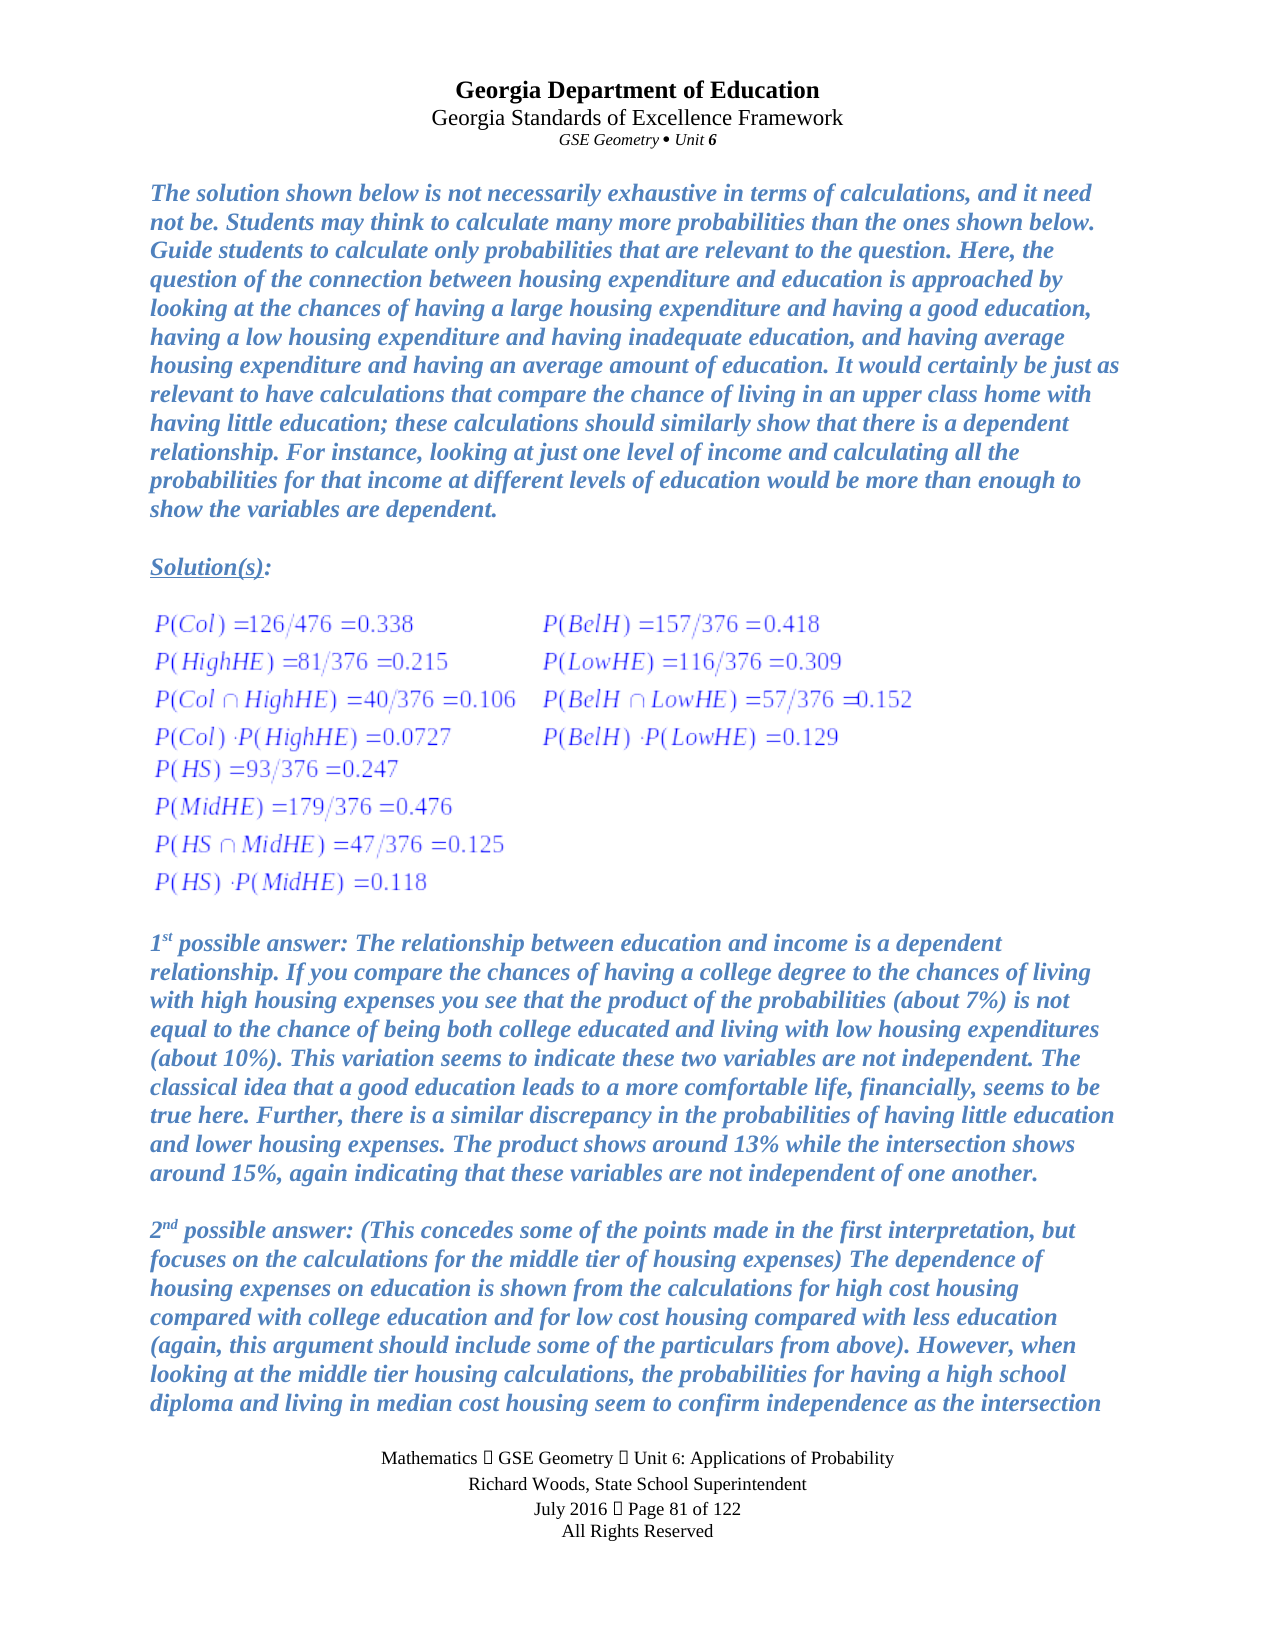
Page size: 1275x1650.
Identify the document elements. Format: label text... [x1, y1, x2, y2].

text The solution shown below is not necessarily exhaustive in terms of calculations, and it need not be. Students may think to calculate many more probabilities than the ones shown below. Guide students to calculate only probabilities that are relevant to the question. Here, the question of the connection between housing expenditure and education is approached by looking at the chances of having a large housing expenditure and having a good education, having a low housing expenditure and having inadequate education, and having average housing expenditure and having an average amount of education. It would certainly be just as relevant to have calculations that compare the chance of living in an upper class home with having little education; these calculations should similarly show that there is a dependent relationship. For instance, looking at just one level of income and calculating all the probabilities for that income at different levels of education would be more than enough to show the variables are dependent. [150, 178, 1125, 523]
text Solution(s): [150, 552, 1125, 581]
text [150, 1216, 1125, 1417]
text 1st possible answer: The relationship between education and income is a dependent relationship. If you compare the chances of having a college degree to the chances of living with high housing expenses you see that the product of the probabilities (about 7%) is not equal to the chance of being both college educated and living with low housing expenditures (about 10%). This variation seems to indicate these two variables are not independent. The classical idea that a good education leads to a more comfortable life, financially, seems to be true here. Further, there is a similar discrepancy in the probabilities of having little education and lower housing expenses. The product shows around 13% while the intersection shows around 15%, again indicating that these variables are not independent of one another. [150, 928, 1125, 1187]
